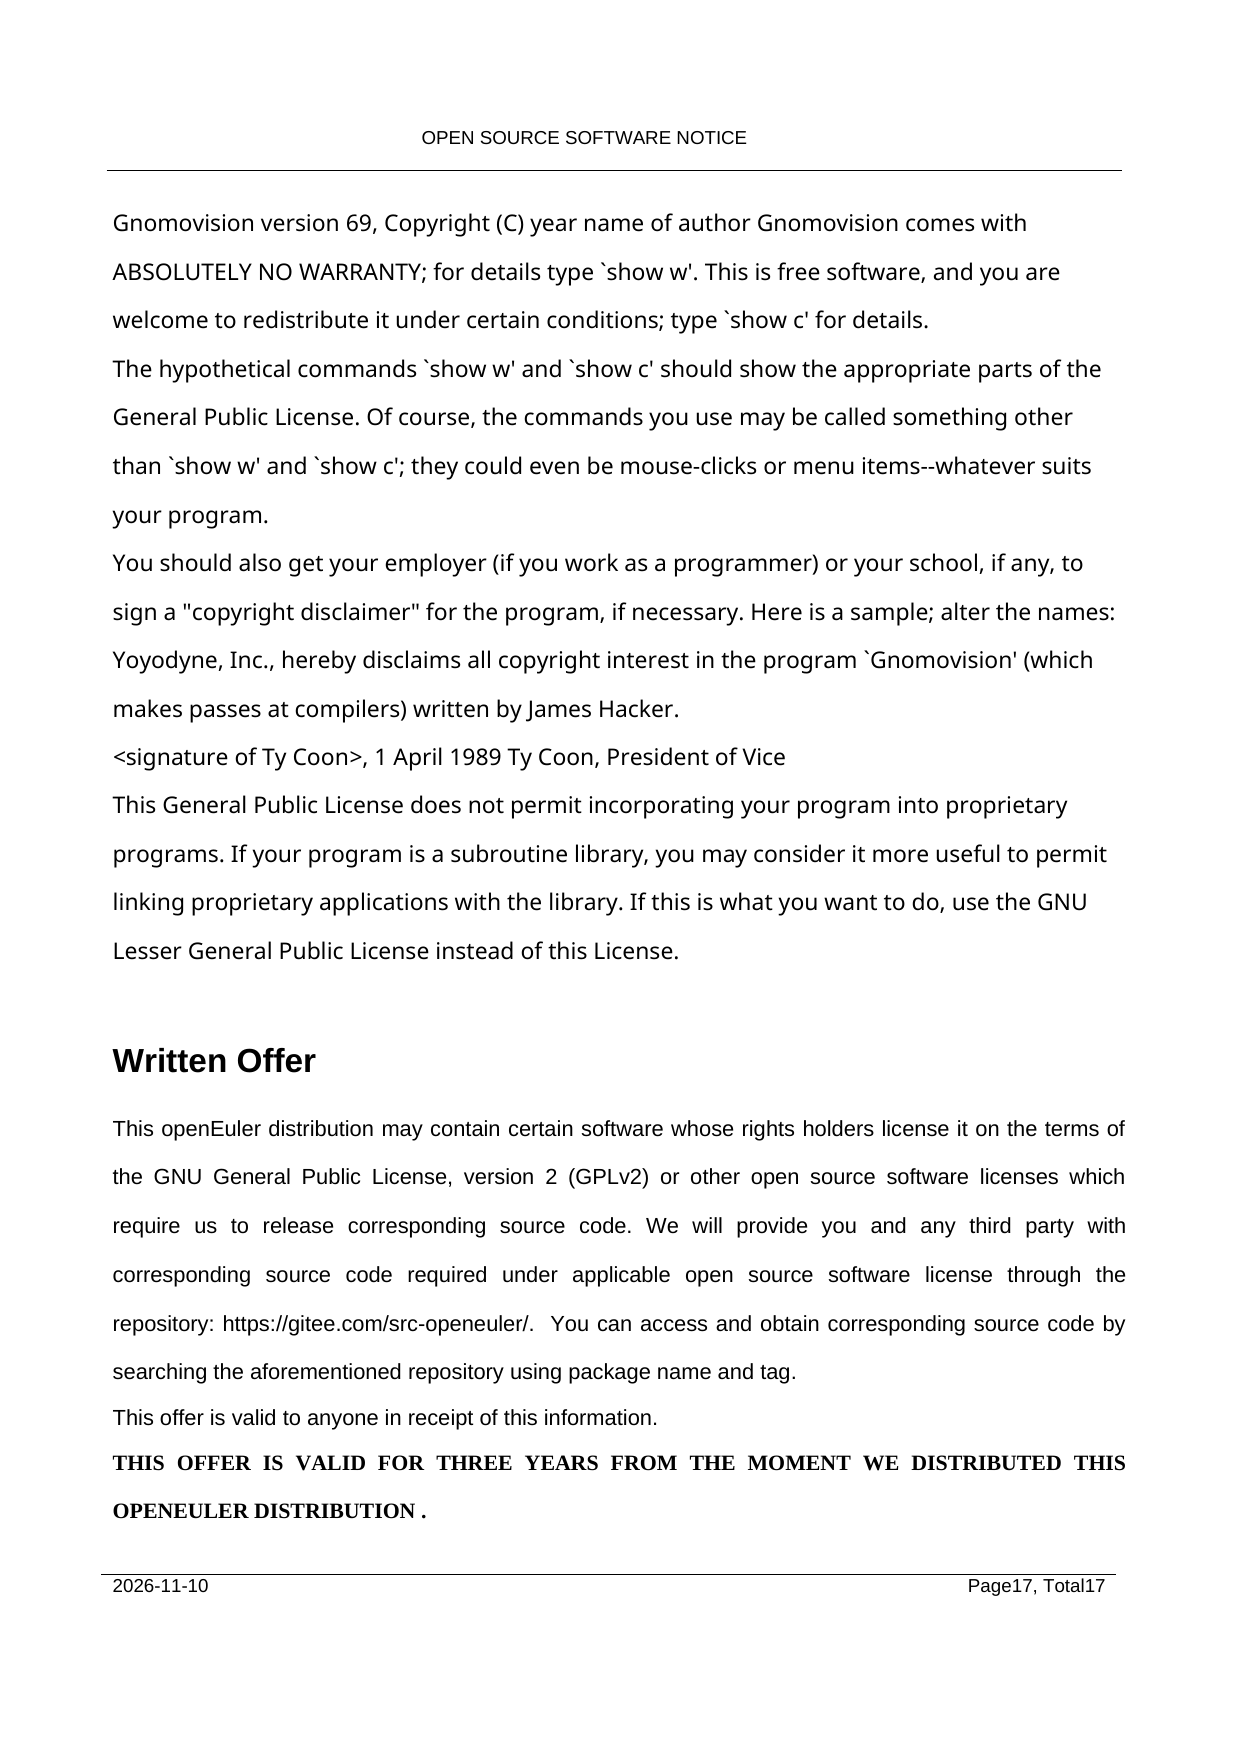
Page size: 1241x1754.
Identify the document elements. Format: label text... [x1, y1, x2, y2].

text You should also get your employer (if you work as a programmer) or your school, if any, to sign a "copyright disclaimer" for the program, if necessary. Here is a sample; alter the names: [112, 546, 1128, 628]
text <signature of Ty Coon>, 1 April 1989 Ty Coon, President of Vice [112, 740, 1128, 773]
text Written Offer [112, 1028, 1128, 1093]
text THIS OFFER IS VALID FOR THREE YEARS FROM THE MOMENT WE DISTRIBUTED THIS OPENEULER DISTRIBUTION . [112, 1446, 1128, 1527]
text The hypothetical commands `show w' and `show c' should show the appropriate parts of the General Public License. Of course, the commands you use may be called something other than `show w' and `show c'; they could even be mouse-clicks or menu items--whatever suits your program. [112, 352, 1128, 531]
text This offer is valid to anyone in receipt of this information. [112, 1401, 1128, 1433]
text This openEuler distribution may contain certain software whose rights holders license it on the terms of the GNU General Public License, version 2 (GPLv2) or other open source software licenses which require us to release corresponding source code. We will provide you and any third party with corresponding source code required under applicable open source software license through the repository: https://gitee.com/src-openeuler/. You can access and obtain corresponding source code by searching the aforementioned repository using package name and tag. [112, 1112, 1128, 1388]
text Gnomovision version 69, Copyright (C) year name of author Gnomovision comes with ABSOLUTELY NO WARRANTY; for details type `show w'. This is free software, and you are welcome to redistribute it under certain conditions; type `show c' for details. [112, 206, 1128, 336]
text This General Public License does not permit incorporating your program into proprietary programs. If your program is a subroutine library, you may consider it more useful to permit linking proprietary applications with the library. If this is what you want to do, use the GNU Lesser General Public License instead of this License. [112, 788, 1128, 967]
text Yoyodyne, Inc., hereby disclaims all copyright interest in the program `Gnomovision' (which makes passes at compilers) written by James Hacker. [112, 643, 1128, 724]
